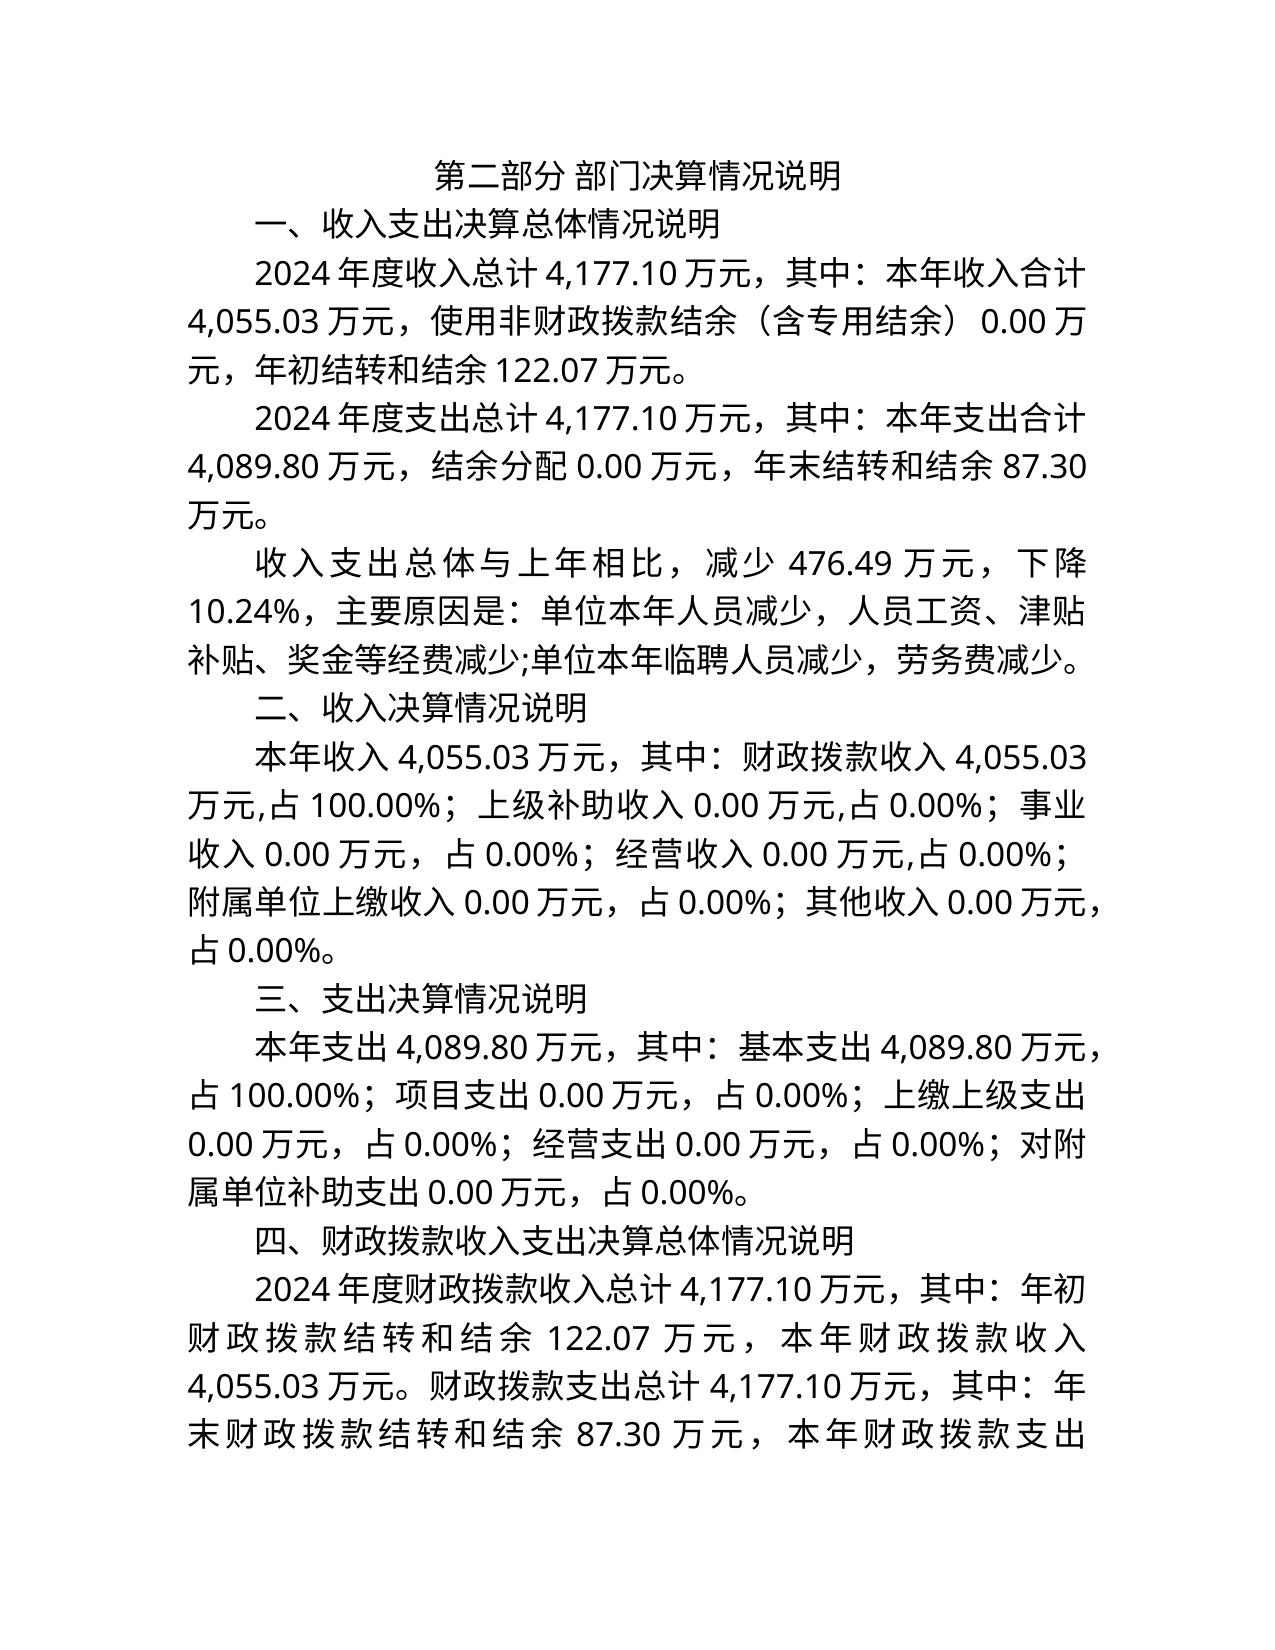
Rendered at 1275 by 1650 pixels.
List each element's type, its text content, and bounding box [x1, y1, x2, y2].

text 四、财政拨款收入支出决算总体情况说明 [187, 1214, 1087, 1263]
text 2024年度收入总计4,177.10万元，其中：本年收入合计4,055.03万元，使用非财政拨款结余（含专用结余）0.00万元，年初结转和结余122.07万元。 [187, 246, 1087, 392]
text 二、收入决算情况说明 [187, 682, 1087, 730]
text 一、收入支出决算总体情况说明 [187, 198, 1087, 246]
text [187, 1263, 1087, 1457]
text 本年收入4,055.03万元，其中：财政拨款收入4,055.03万元,占100.00%；上级补助收入0.00万元,占0.00%；事业收入0.00万元，占0.00%；经营收入0.00万元,占0.00%；附属单位上缴收入0.00万元，占0.00%；其他收入0.00万元，占0.00%。 [187, 730, 1087, 973]
text 第二部分 部门决算情况说明 [187, 150, 1087, 198]
text 2024年度支出总计4,177.10万元，其中：本年支出合计4,089.80万元，结余分配0.00万元，年末结转和结余87.30万元。 [187, 392, 1087, 537]
text 收入支出总体与上年相比，减少476.49万元，下降10.24%，主要原因是：单位本年人员减少，人员工资、津贴补贴、奖金等经费减少;单位本年临聘人员减少，劳务费减少。 [187, 537, 1087, 682]
text 本年支出4,089.80万元，其中：基本支出4,089.80万元，占100.00%；项目支出0.00万元，占0.00%；上缴上级支出0.00万元，占0.00%；经营支出0.00万元，占0.00%；对附属单位补助支出0.00万元，占0.00%。 [187, 1021, 1087, 1214]
text 三、支出决算情况说明 [187, 973, 1087, 1021]
